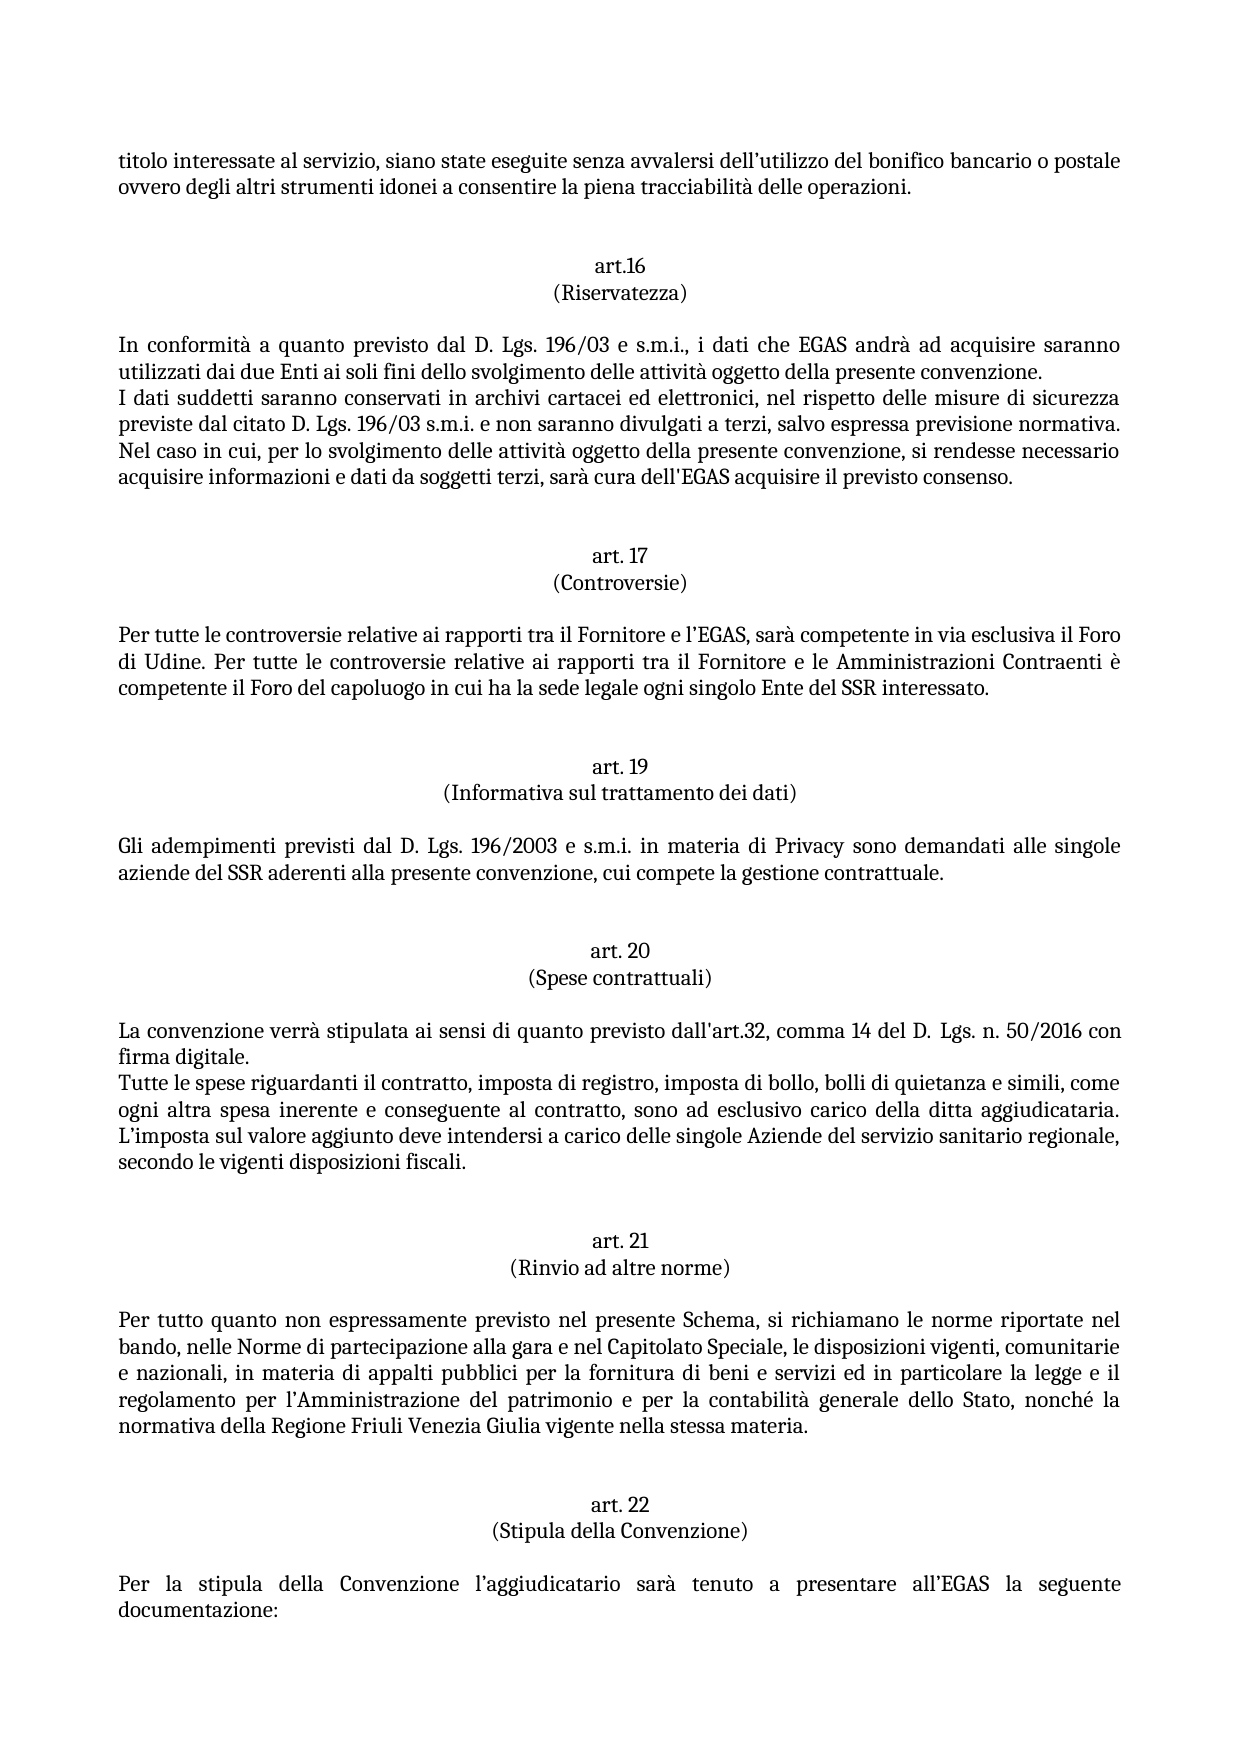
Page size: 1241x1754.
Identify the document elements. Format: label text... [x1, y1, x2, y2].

text (Controversie) [118, 569, 1122, 596]
text art. 19 [118, 754, 1122, 780]
text La convenzione verrà stipulata ai sensi di quanto previsto dall'art.32, comma 14 del D. Lgs. n. 50/2016 con firma digitale. [118, 1017, 1122, 1070]
text Tutte le spese riguardanti il contratto, imposta di registro, imposta di bollo, bolli di quietanza e simili, come ogni altra spesa inerente e conseguente al contratto, sono ad esclusivo carico della ditta aggiudicataria. L’imposta sul valore aggiunto deve intendersi a carico delle singole Aziende del servizio sanitario regionale, secondo le vigenti disposizioni fiscali. [118, 1070, 1122, 1176]
text Per la stipula della Convenzione l’aggiudicatario sarà tenuto a presentare all’EGAS la seguente documentazione: [118, 1571, 1122, 1623]
text In conformità a quanto previsto dal D. Lgs. 196/03 e s.m.i., i dati che EGAS andrà ad acquisire saranno utilizzati dai due Enti ai soli fini dello svolgimento delle attività oggetto della presente convenzione. [118, 332, 1122, 385]
text I dati suddetti saranno conservati in archivi cartacei ed elettronici, nel rispetto delle misure di sicurezza previste dal citato D. Lgs. 196/03 s.m.i. e non saranno divulgati a terzi, salvo espressa previsione normativa. Nel caso in cui, per lo svolgimento delle attività oggetto della presente convenzione, si rendesse necessario acquisire informazioni e dati da soggetti terzi, sarà cura dell'EGAS acquisire il previsto consenso. [118, 385, 1122, 490]
text art.16 [118, 253, 1122, 279]
text (Stipula della Convenzione) [118, 1518, 1122, 1544]
text art. 22 [118, 1492, 1122, 1518]
text Per tutto quanto non espressamente previsto nel presente Schema, si richiamano le norme riportate nel bando, nelle Norme di partecipazione alla gara e nel Capitolato Speciale, le disposizioni vigenti, comunitarie e nazionali, in materia di appalti pubblici per la fornitura di beni e servizi ed in particolare la legge e il regolamento per l’Amministrazione del patrimonio e per la contabilità generale dello Stato, nonché la normativa della Regione Friuli Venezia Giulia vigente nella stessa materia. [118, 1307, 1122, 1439]
text (Riservatezza) [118, 279, 1122, 306]
text (Rinvio ad altre norme) [118, 1254, 1122, 1281]
text art. 20 [118, 938, 1122, 965]
text Per tutte le controversie relative ai rapporti tra il Fornitore e l’EGAS, sarà competente in via esclusiva il Foro di Udine. Per tutte le controversie relative ai rapporti tra il Fornitore e le Amministrazioni Contraenti è competente il Foro del capoluogo in cui ha la sede legale ogni singolo Ente del SSR interessato. [118, 622, 1122, 701]
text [118, 148, 1122, 200]
text art. 17 [118, 543, 1122, 569]
text art. 21 [118, 1228, 1122, 1254]
text (Informativa sul trattamento dei dati) [118, 780, 1122, 807]
text (Spese contrattuali) [118, 965, 1122, 991]
text Gli adempimenti previsti dal D. Lgs. 196/2003 e s.m.i. in materia di Privacy sono demandati alle singole aziende del SSR aderenti alla presente convenzione, cui compete la gestione contrattuale. [118, 833, 1122, 886]
